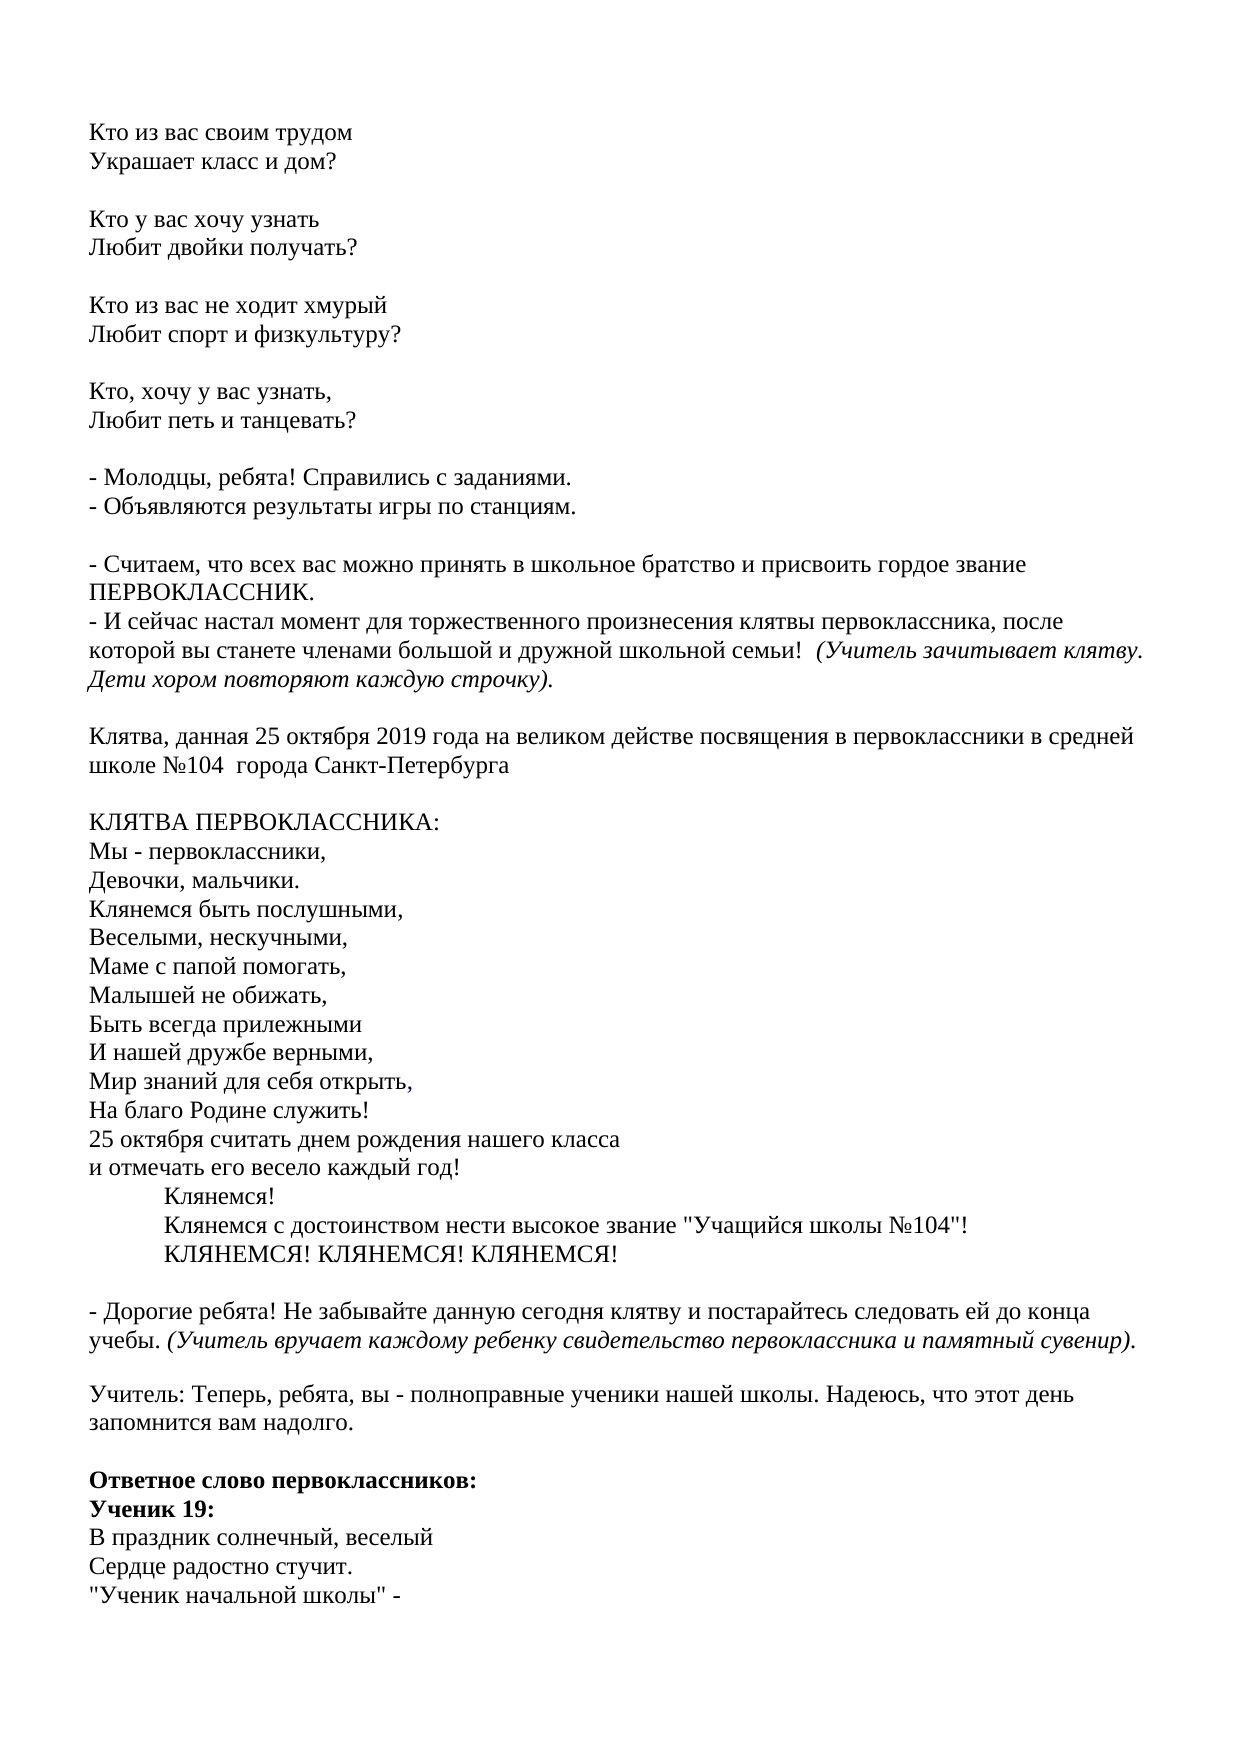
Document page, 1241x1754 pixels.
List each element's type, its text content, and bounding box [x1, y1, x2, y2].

text Украшает класс и дом? [89, 146, 1152, 175]
text - Молодцы, ребята! Справились с заданиями. [89, 462, 1152, 491]
text - Дорогие ребята! Не забывайте данную сегодня клятву и постарайтесь следовать ей до конца учебы. (Учитель вручает каждому ребенку свидетельство первоклассника и памятный сувенир). [89, 1267, 1152, 1354]
text Учитель: Теперь, ребята, вы - полноправные ученики нашей школы. Надеюсь, что этот день запомнится вам надолго. Ответное слово первоклассников: [89, 1379, 1152, 1494]
text Кто у вас хочу узнать [89, 204, 1152, 232]
text - И сейчас настал момент для торжественного произнесения клятвы первоклассника, после которой вы станете членами большой и дружной школьной семьи! (Учитель зачитывает клятву. Дети хором повторяют каждую строчку). [89, 606, 1152, 692]
text - Объявляются результаты игры по станциям. [89, 491, 1152, 520]
text - Считаем, что всех вас можно принять в школьное братство и присвоить гордое звание ПЕРВОКЛАССНИК. [89, 549, 1152, 606]
text Кто из вас не ходит хмурый [89, 290, 1152, 319]
text Кто, хочу у вас узнать, [89, 376, 1152, 405]
text Клятва, данная 25 октября 2019 года на великом действе посвящения в первоклассники в средней школе №104 города Санкт-Петербурга КЛЯТВА ПЕРВОКЛАССНИКА: Мы - первоклассники, Девочки, мальчики. Клянемся быть послушными, Веселыми, нескучными, Маме с папой помогать, Малышей не обижать, Быть всегда прилежными И нашей дружбе верными, Мир знаний для себя открыть, На благо Родине служить! 25 октября считать днем рождения нашего класса и отмечать его весело каждый год! [89, 721, 1152, 1181]
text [89, 1494, 1152, 1609]
text Клянемся! Клянемся с достоинством нести высокое звание "Учащийся школы №104"! КЛЯНЕМСЯ! КЛЯНЕМСЯ! КЛЯНЕМСЯ! [164, 1181, 1152, 1267]
text Любит двойки получать? [89, 232, 1152, 261]
text Любит петь и танцевать? [89, 405, 1152, 434]
text Кто из вас своим трудом [89, 117, 1152, 146]
text Любит спорт и физкультуру? [89, 319, 1152, 347]
